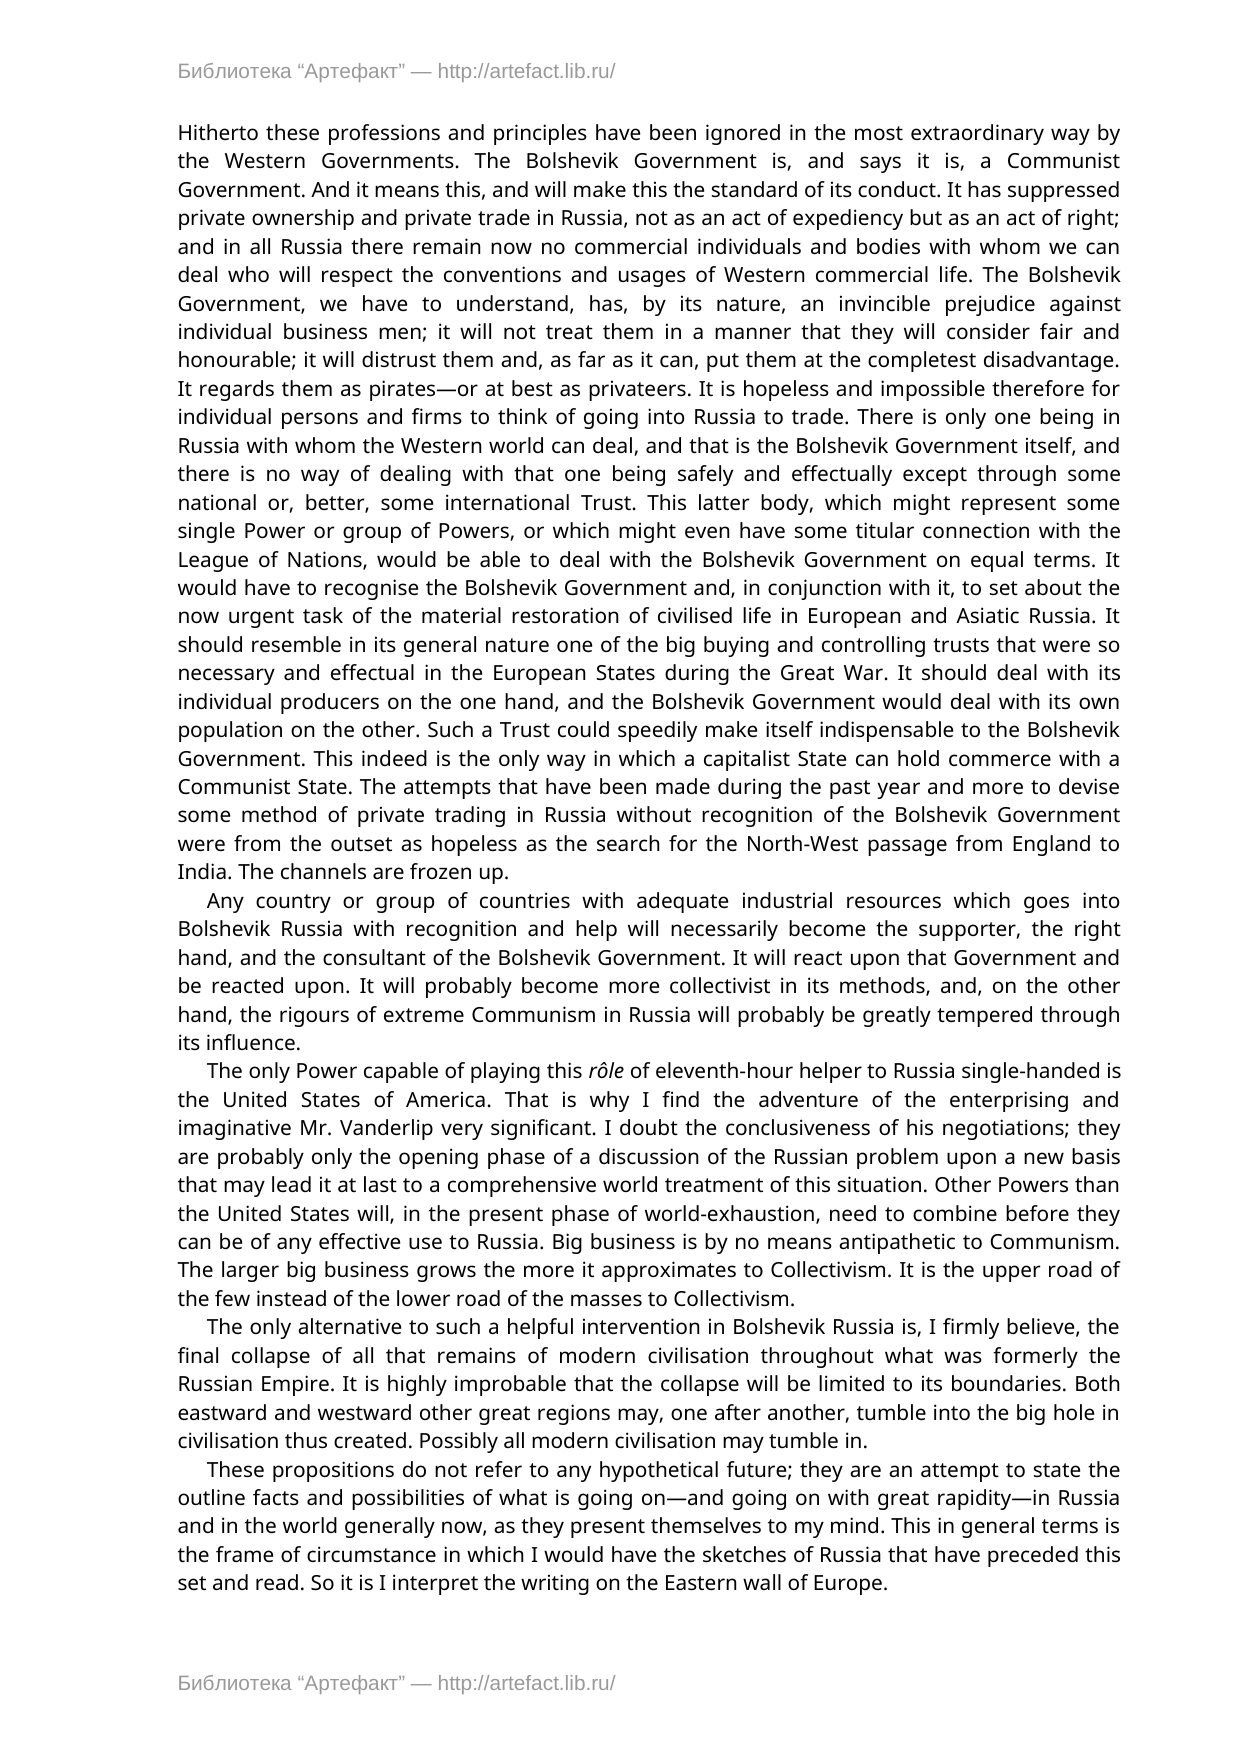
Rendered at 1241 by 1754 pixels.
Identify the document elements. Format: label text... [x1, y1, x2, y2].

text Any country or group of countries with adequate industrial resources which goes into Bolshevik Russia with recognition and help will necessarily become the supporter, the right hand, and the consultant of the Bolshevik Government. It will react upon that Government and be reacted upon. It will probably become more collectivist in its methods, and, on the other hand, the rigours of extreme Communism in Russia will probably be greatly tempered through its influence. [177, 886, 1122, 1057]
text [177, 118, 1122, 886]
text The only alternative to such a helpful intervention in Bolshevik Russia is, I firmly believe, the final collapse of all that remains of modern civilisation throughout what was formerly the Russian Empire. It is highly improbable that the collapse will be limited to its boundaries. Both eastward and westward other great regions may, one after another, tumble into the big hole in civilisation thus created. Possibly all modern civilisation may tumble in. [177, 1312, 1122, 1455]
text These propositions do not refer to any hypothetical future; they are an attempt to state the outline facts and possibilities of what is going on—and going on with great rapidity—in Russia and in the world generally now, as they present themselves to my mind. This in general terms is the frame of circumstance in which I would have the sketches of Russia that have preceded this set and read. So it is I interpret the writing on the Eastern wall of Europe. [177, 1455, 1122, 1597]
text The only Power capable of playing this rôle of eleventh-hour helper to Russia single-handed is the United States of America. That is why I find the adventure of the enterprising and imaginative Mr. Vanderlip very significant. I doubt the conclusiveness of his negotiations; they are probably only the opening phase of a discussion of the Russian problem upon a new basis that may lead it at last to a comprehensive world treatment of this situation. Other Powers than the United States will, in the present phase of world-exhaustion, need to combine before they can be of any effective use to Russia. Big business is by no means antipathetic to Communism. The larger big business grows the more it approximates to Collectivism. It is the upper road of the few instead of the lower road of the masses to Collectivism. [177, 1057, 1122, 1312]
